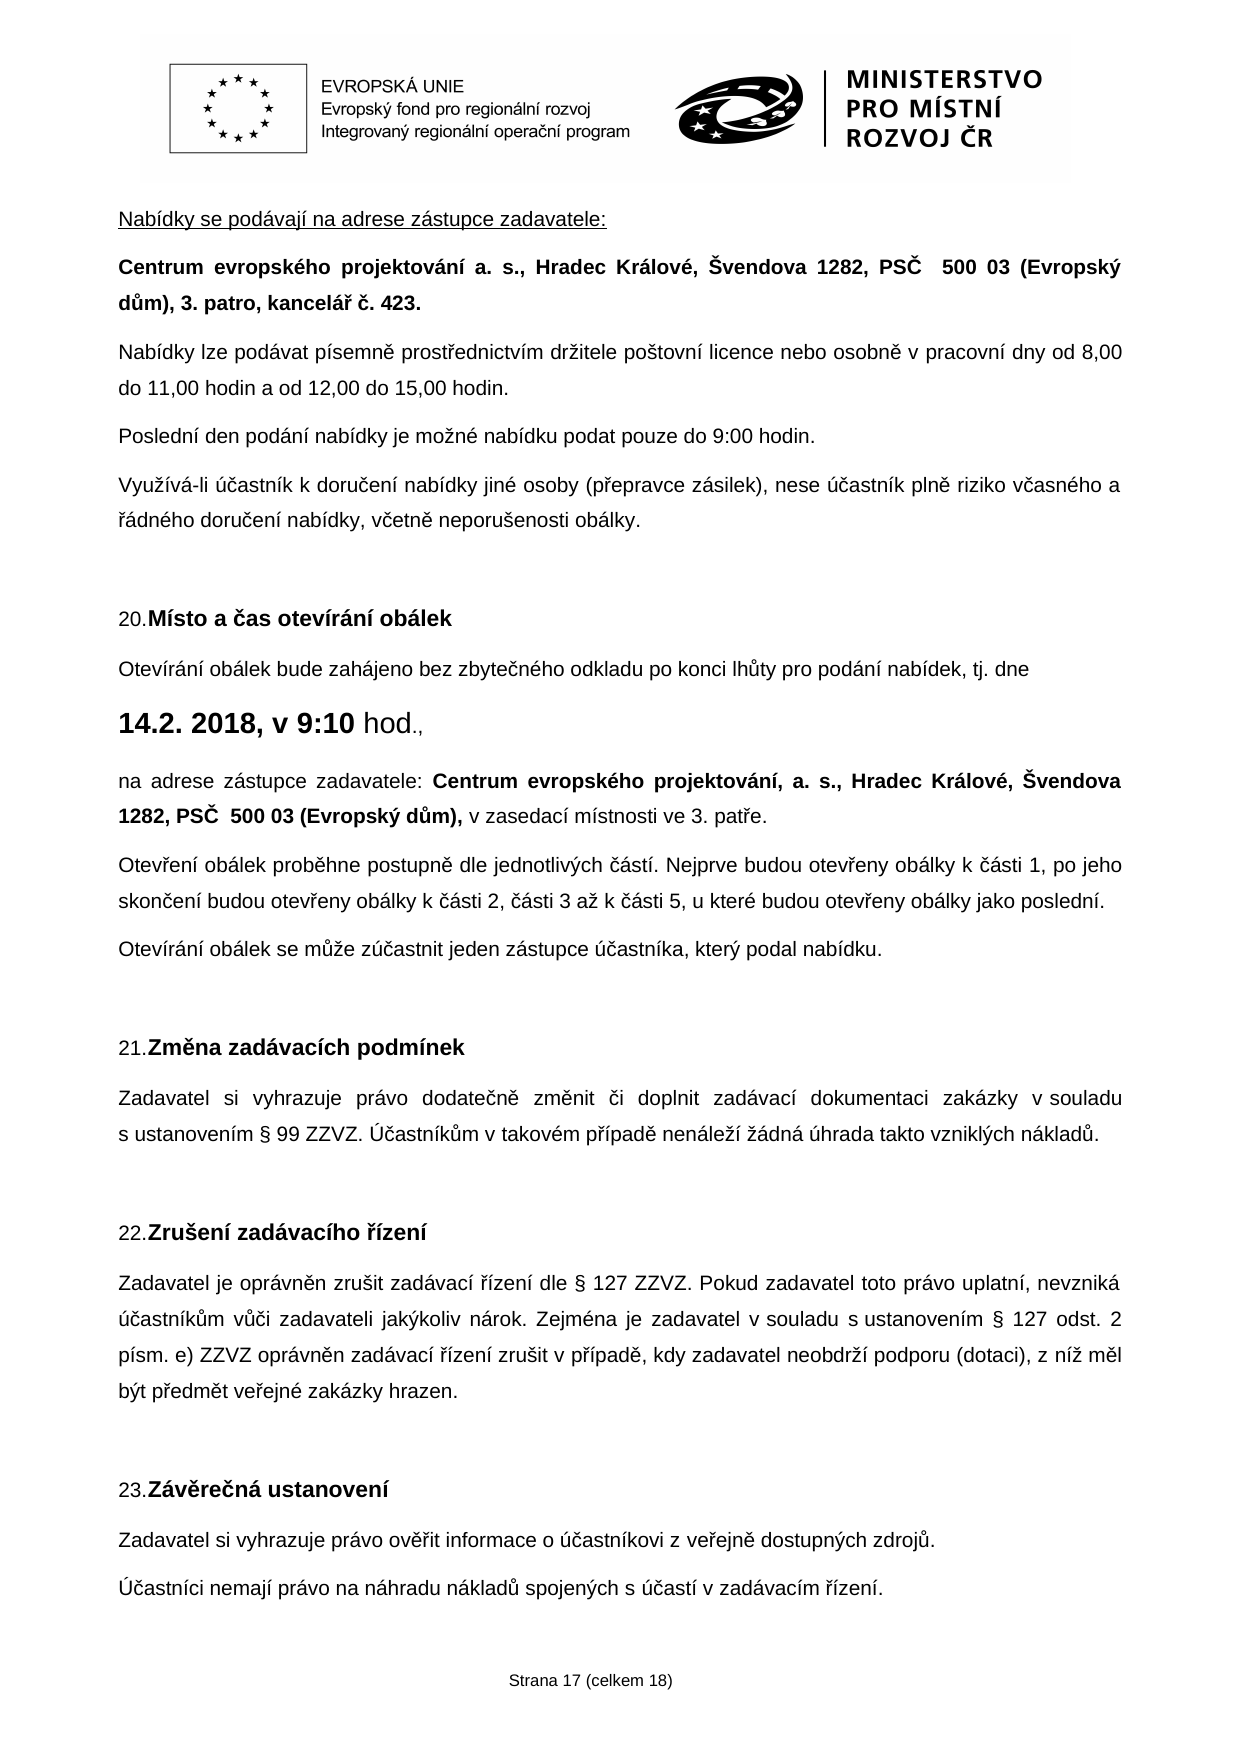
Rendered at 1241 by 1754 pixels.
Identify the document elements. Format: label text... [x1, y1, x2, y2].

subtitle Závěrečná ustanovení [118, 1476, 1122, 1502]
text Účastníci nemají právo na náhradu nákladů spojených s účastí v zadávacím řízení. [118, 1576, 1122, 1600]
list na adrese zástupce zadavatele: Centrum evropského projektování, a. s., Hradec Králové, Švendova 1282, PSČ 500 03 (Evropský dům), v zasedací místnosti ve 3. patře. [118, 768, 1122, 828]
list Poslední den podání nabídky je možné nabídku podat pouze do 9:00 hodin. [118, 424, 1122, 448]
list 14.2. 2018, v 9:10 hod., [118, 706, 1122, 739]
list Otevření obálek proběhne postupně dle jednotlivých částí. Nejprve budou otevřeny obálky k části 1, po jeho skončení budou otevřeny obálky k části 2, části 3 až k části 5, u které budou otevřeny obálky jako poslední. [118, 853, 1122, 913]
list Otevírání obálek se může zúčastnit jeden zástupce účastníka, který podal nabídku. [118, 937, 1122, 961]
subtitle Změna zadávacích podmínek [118, 1034, 1122, 1060]
list Nabídky se podávají na adrese zástupce zadavatele: [118, 207, 1122, 231]
list Otevírání obálek bude zahájeno bez zbytečného odkladu po konci lhůty pro podání nabídek, tj. dne [118, 657, 1122, 681]
text Zadavatel je oprávněn zrušit zadávací řízení dle § 127 ZZVZ. Pokud zadavatel toto právo uplatní, nevzniká účastníkům vůči zadavateli jakýkoliv nárok. Zejména je zadavatel v souladu s ustanovením § 127 odst. 2 písm. e) ZZVZ oprávněn zadávací řízení zrušit v případě, kdy zadavatel neobdrží podporu (dotaci), z níž měl být předmět veřejné zakázky hrazen. [118, 1271, 1122, 1403]
text Zadavatel si vyhrazuje právo dodatečně změnit či doplnit zadávací dokumentaci zakázky v souladu s ustanovením § 99 ZZVZ. Účastníkům v takovém případě nenáleží žádná úhrada takto vzniklých nákladů. [118, 1086, 1122, 1146]
list Nabídky lze podávat písemně prostřednictvím držitele poštovní licence nebo osobně v pracovní dny od 8,00 do 11,00 hodin a od 12,00 do 15,00 hodin. [118, 339, 1122, 399]
text Využívá-li účastník k doručení nabídky jiné osoby (přepravce zásilek), nese účastník plně riziko včasného a řádného doručení nabídky, včetně neporušenosti obálky. [118, 472, 1122, 532]
picture [139, 34, 1072, 183]
text Zadavatel si vyhrazuje právo ověřit informace o účastníkovi z veřejně dostupných zdrojů. [118, 1527, 1122, 1551]
subtitle Místo a čas otevírání obálek [118, 605, 1122, 632]
subtitle Zrušení zadávacího řízení [118, 1219, 1122, 1245]
text Centrum evropského projektování a. s., Hradec Králové, Švendova 1282, PSČ 500 03 (Evropský dům), 3. patro, kancelář č. 423. [118, 255, 1122, 315]
